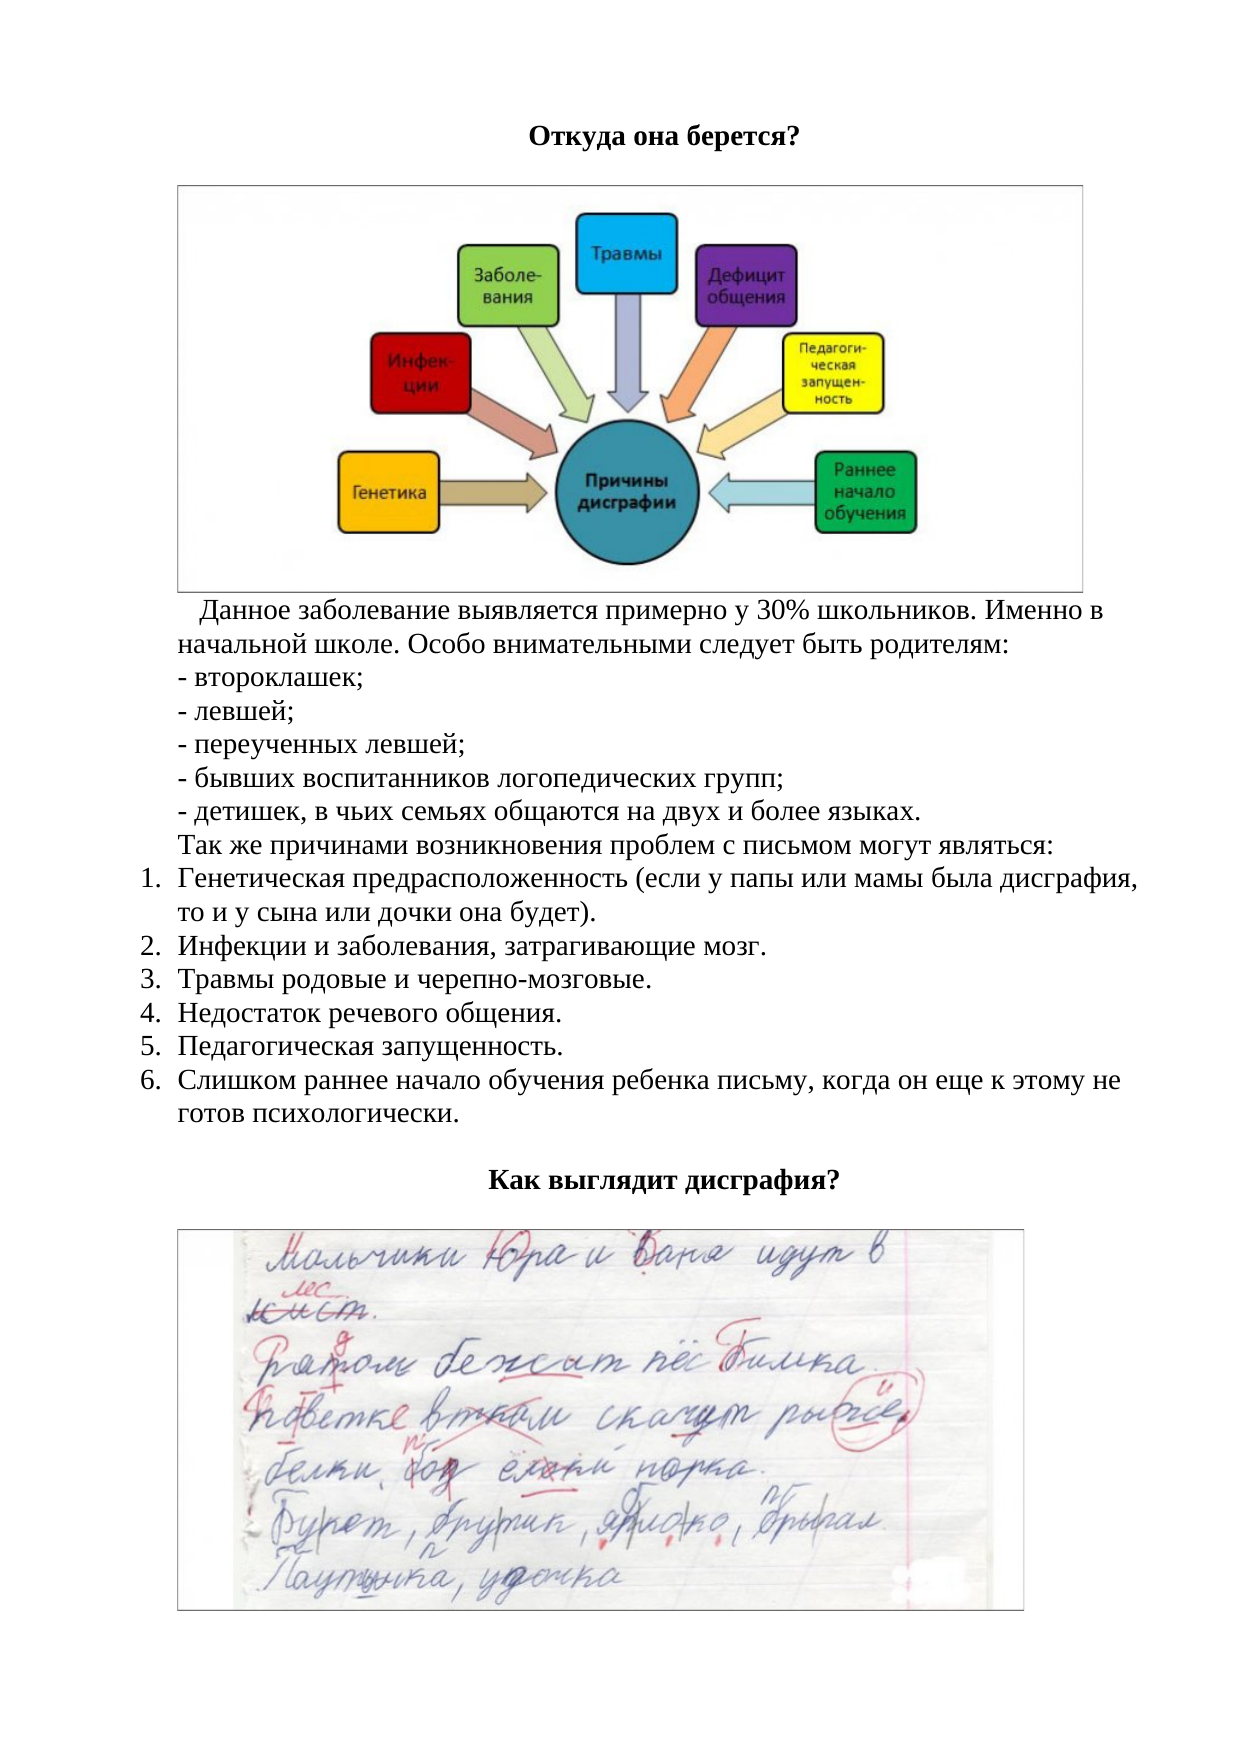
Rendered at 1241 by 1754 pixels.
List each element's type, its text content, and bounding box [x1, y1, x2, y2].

text Так же причинами возникновения проблем с письмом могут являться: [177, 827, 1152, 861]
text Как выглядит дисграфия? [177, 1162, 1152, 1196]
text - детишек, в чьих семьях общаются на двух и более языках. [177, 793, 1152, 827]
list Недостаток речевого общения. [140, 995, 1152, 1028]
picture [177, 185, 1084, 593]
list Травмы родовые и черепно-мозговые. [140, 961, 1152, 995]
text - переученных левшей; [177, 726, 1152, 760]
list Педагогическая запущенность. [140, 1028, 1152, 1062]
picture [177, 1229, 1025, 1611]
list Слишком раннее начало обучения ребенка письму, когда он еще к этому не готов психологически. [140, 1062, 1152, 1129]
list Генетическая предрасположенность (если у папы или мамы была дисграфия, то и у сына или дочки она будет). [140, 861, 1152, 928]
list Инфекции и заболевания, затрагивающие мозг. [140, 928, 1152, 961]
text - бывших воспитанников логопедических групп; [177, 760, 1152, 793]
text Данное заболевание выявляется примерно у 30% школьников. Именно в начальной школе. Особо внимательными следует быть родителям: [177, 592, 1152, 659]
text - левшей; [177, 693, 1152, 726]
text - второклашек; [177, 659, 1152, 693]
text Откуда она берется? [177, 118, 1152, 152]
